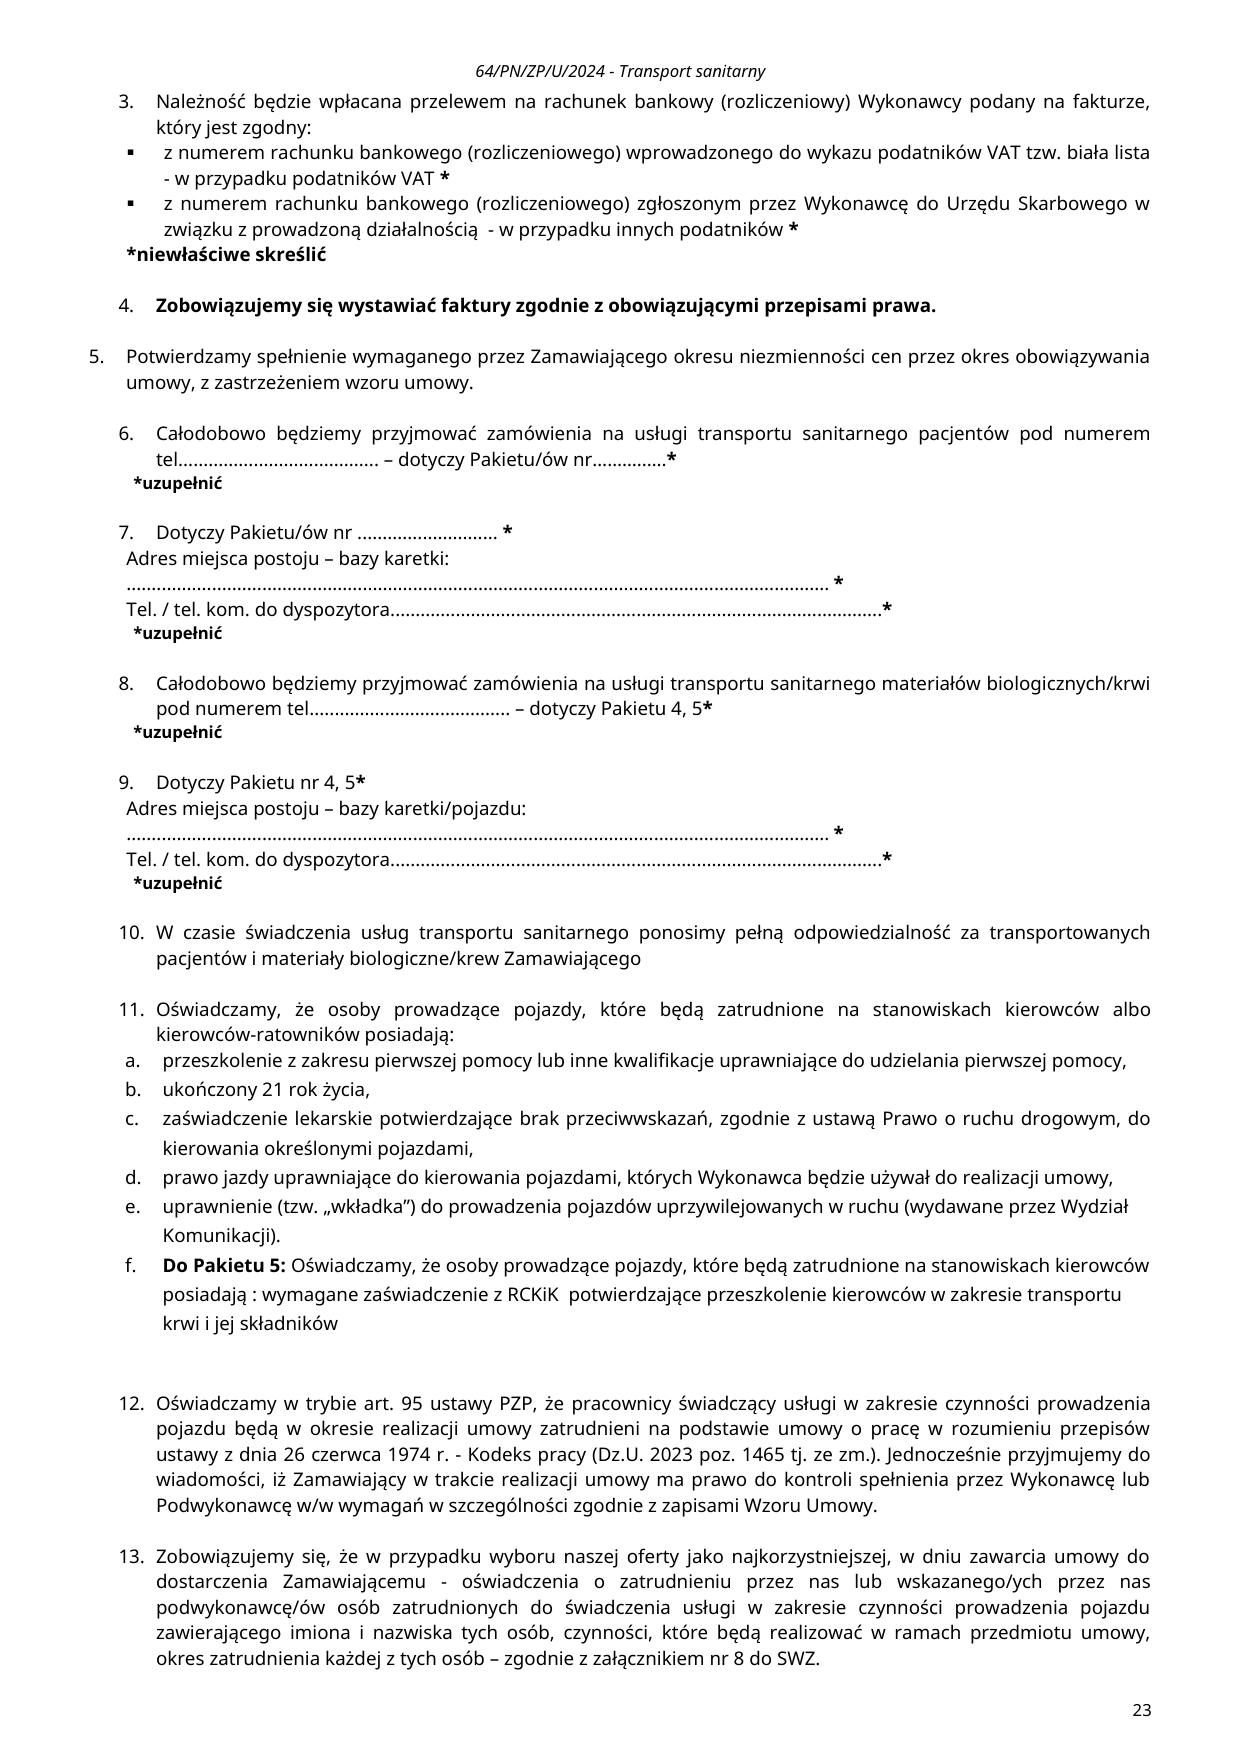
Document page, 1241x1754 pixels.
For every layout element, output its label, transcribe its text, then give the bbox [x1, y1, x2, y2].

list uprawnienie (tzw. „wkładka”) do prowadzenia pojazdów uprzywilejowanych w ruchu (wydawane przez Wydział Komunikacji). [125, 1193, 1152, 1248]
text Adres miejsca postoju – bazy karetki: [126, 545, 1152, 571]
list przeszkolenie z zakresu pierwszej pomocy lub inne kwalifikacje uprawniające do udzielania pierwszej pomocy, [125, 1047, 1152, 1073]
list W czasie świadczenia usług transportu sanitarnego ponosimy pełną odpowiedzialność za transportowanych pacjentów i materiały biologiczne/krew Zamawiającego [118, 919, 1152, 971]
list z numerem rachunku bankowego (rozliczeniowego) wprowadzonego do wykazu podatników VAT tzw. biała lista - w przypadku podatników VAT * [126, 140, 1152, 191]
list Zobowiązujemy się, że w przypadku wyboru naszej oferty jako najkorzystniejszej, w dniu zawarcia umowy do dostarczenia Zamawiającemu - oświadczenia o zatrudnieniu przez nas lub wskazanego/ych przez nas podwykonawcę/ów osób zatrudnionych do świadczenia usługi w zakresie czynności prowadzenia pojazdu zawierającego imiona i nazwiska tych osób, czynności, które będą realizować w ramach przedmiotu umowy, okres zatrudnienia każdej z tych osób – zgodnie z załącznikiem nr 8 do SWZ. [118, 1543, 1152, 1671]
list prawo jazdy uprawniające do kierowania pojazdami, których Wykonawca będzie używał do realizacji umowy, [125, 1164, 1152, 1190]
list Do Pakietu 5: Oświadczamy, że osoby prowadzące pojazdy, które będą zatrudnione na stanowiskach kierowców posiadają : wymagane zaświadczenie z RCKiK potwierdzające przeszkolenie kierowców w zakresie transportu krwi i jej składników [125, 1252, 1152, 1336]
list Zobowiązujemy się wystawiać faktury zgodnie z obowiązującymi przepisami prawa. [118, 293, 1152, 318]
text *uzupełnić [133, 471, 1152, 494]
list Należność będzie wpłacana przelewem na rachunek bankowy (rozliczeniowy) Wykonawcy podany na fakturze, który jest zgodny: [118, 89, 1152, 140]
text ............................................................................................................................................ * [126, 820, 1152, 846]
text *niewłaściwe skreślić [126, 242, 1152, 267]
list Oświadczamy w trybie art. 95 ustawy PZP, że pracownicy świadczący usługi w zakresie czynności prowadzenia pojazdu będą w okresie realizacji umowy zatrudnieni na podstawie umowy o pracę w rozumieniu przepisów ustawy z dnia 26 czerwca 1974 r. - Kodeks pracy (Dz.U. 2023 poz. 1465 tj. ze zm.). Jednocześnie przyjmujemy do wiadomości, iż Zamawiający w trakcie realizacji umowy ma prawo do kontroli spełnienia przez Wykonawcę lub Podwykonawcę w/w wymagań w szczególności zgodnie z zapisami Wzoru Umowy. [118, 1390, 1152, 1518]
text Tel. / tel. kom. do dyspozytora..................................................................................................* [126, 596, 1152, 622]
list Całodobowo będziemy przyjmować zamówienia na usługi transportu sanitarnego pacjentów pod numerem tel........................................ – dotyczy Pakietu/ów nr………..….* [118, 420, 1152, 471]
text Tel. / tel. kom. do dyspozytora..................................................................................................* [126, 846, 1152, 871]
text Adres miejsca postoju – bazy karetki/pojazdu: [126, 795, 1152, 820]
text ............................................................................................................................................ * [126, 571, 1152, 596]
list Dotyczy Pakietu nr 4, 5* [118, 769, 1152, 795]
list Całodobowo będziemy przyjmować zamówienia na usługi transportu sanitarnego materiałów biologicznych/krwi pod numerem tel........................................ – dotyczy Pakietu 4, 5* [118, 670, 1152, 721]
list zaświadczenie lekarskie potwierdzające brak przeciwwskazań, zgodnie z ustawą Prawo o ruchu drogowym, do kierowania określonymi pojazdami, [125, 1106, 1152, 1161]
list z numerem rachunku bankowego (rozliczeniowego) zgłoszonym przez Wykonawcę do Urzędu Skarbowego w związku z prowadzoną działalnością - w przypadku innych podatników * [126, 191, 1152, 242]
list Dotyczy Pakietu/ów nr ............................ * [118, 520, 1152, 545]
list Potwierdzamy spełnienie wymaganego przez Zamawiającego okresu niezmienności cen przez okres obowiązywania umowy, z zastrzeżeniem wzoru umowy. [89, 344, 1152, 395]
text *uzupełnić [133, 871, 1152, 894]
text *uzupełnić [133, 622, 1152, 644]
list Oświadczamy, że osoby prowadzące pojazdy, które będą zatrudnione na stanowiskach kierowców albo kierowców-ratowników posiadają: [118, 996, 1152, 1047]
text *uzupełnić [133, 721, 1152, 744]
list ukończony 21 rok życia, [125, 1076, 1152, 1102]
